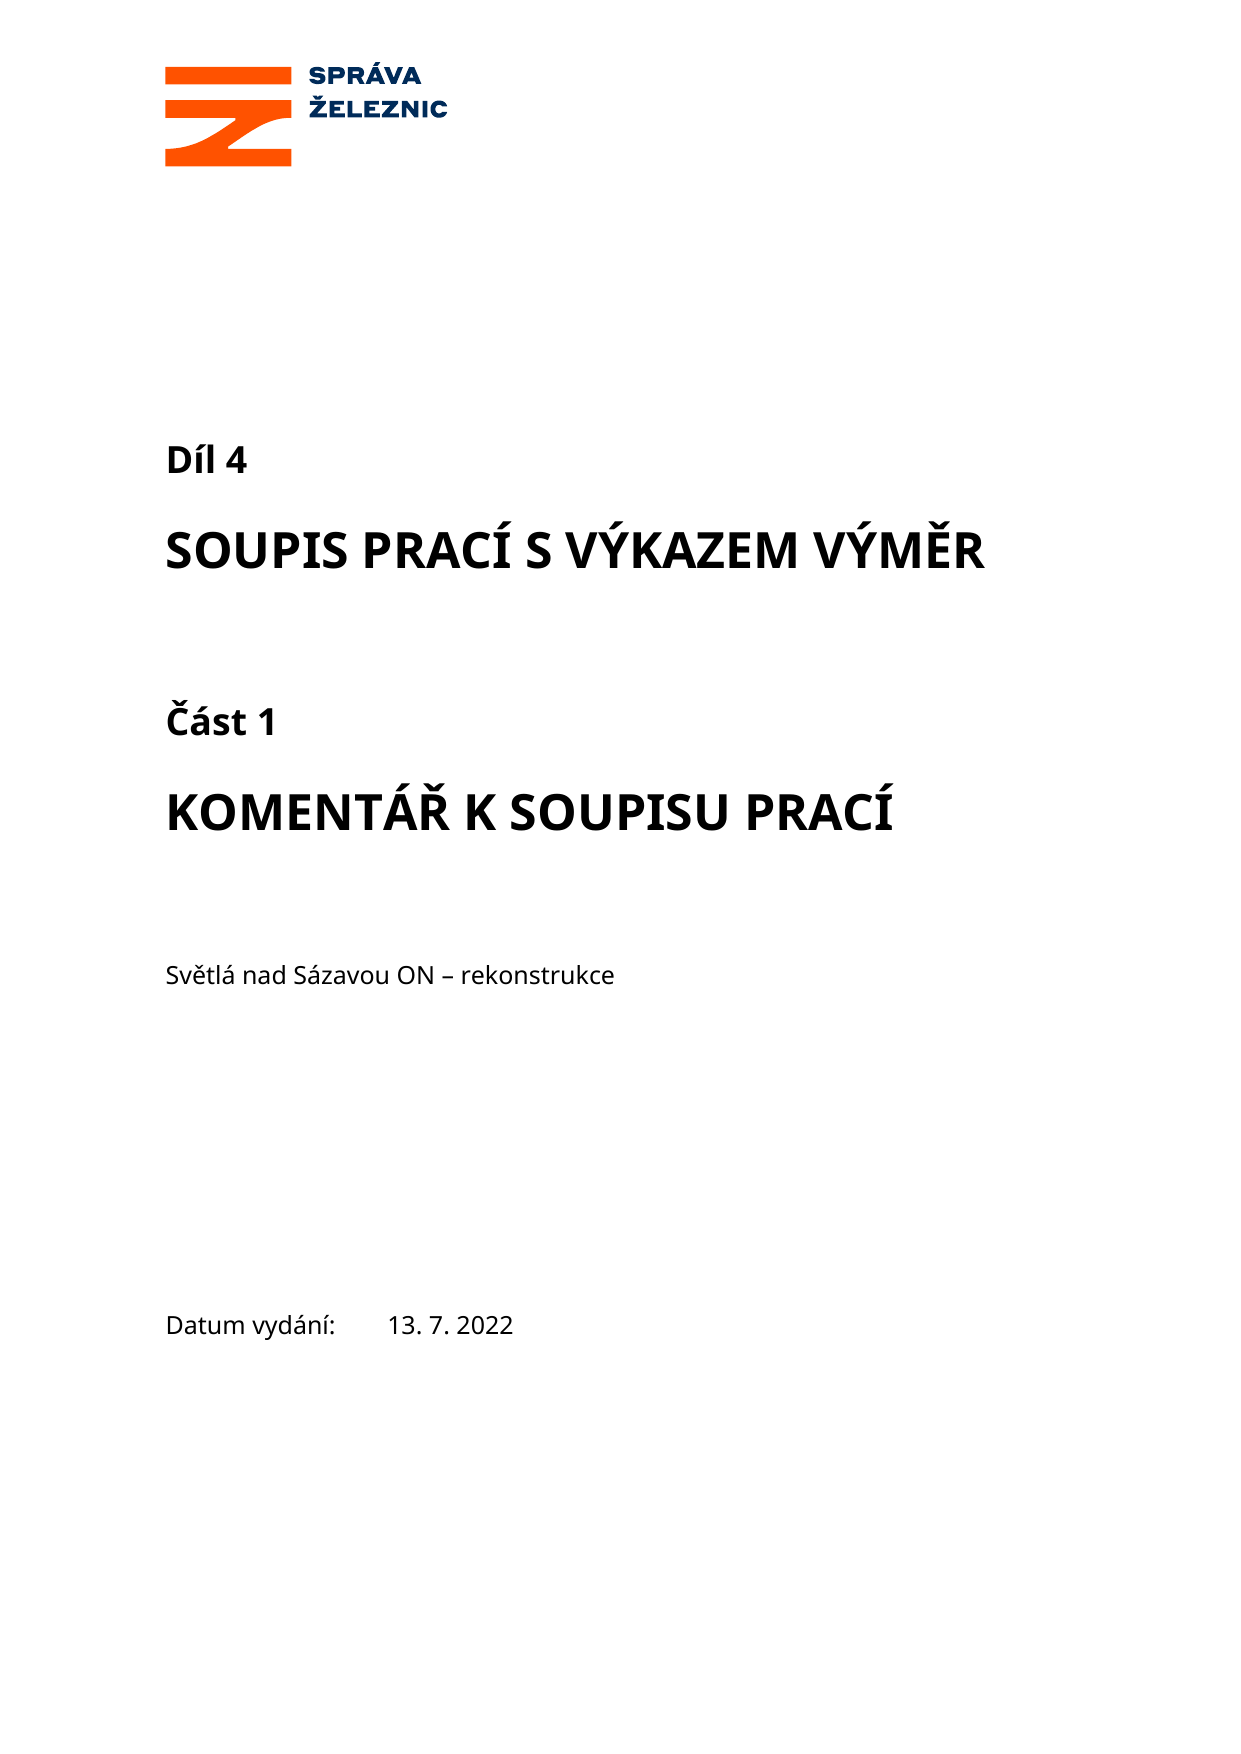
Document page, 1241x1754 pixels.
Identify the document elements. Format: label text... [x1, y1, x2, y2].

text Díl 4 [165, 433, 1075, 484]
text SOUPIS PRACÍ S VÝKAZEM VÝMĚR [165, 514, 1075, 583]
text Datum vydání: 13. 7. 2022 [165, 1307, 1075, 1341]
text KOMENTÁŘ K SOUPISU PRACÍ [165, 777, 1075, 845]
text Část 1 [165, 696, 1075, 747]
